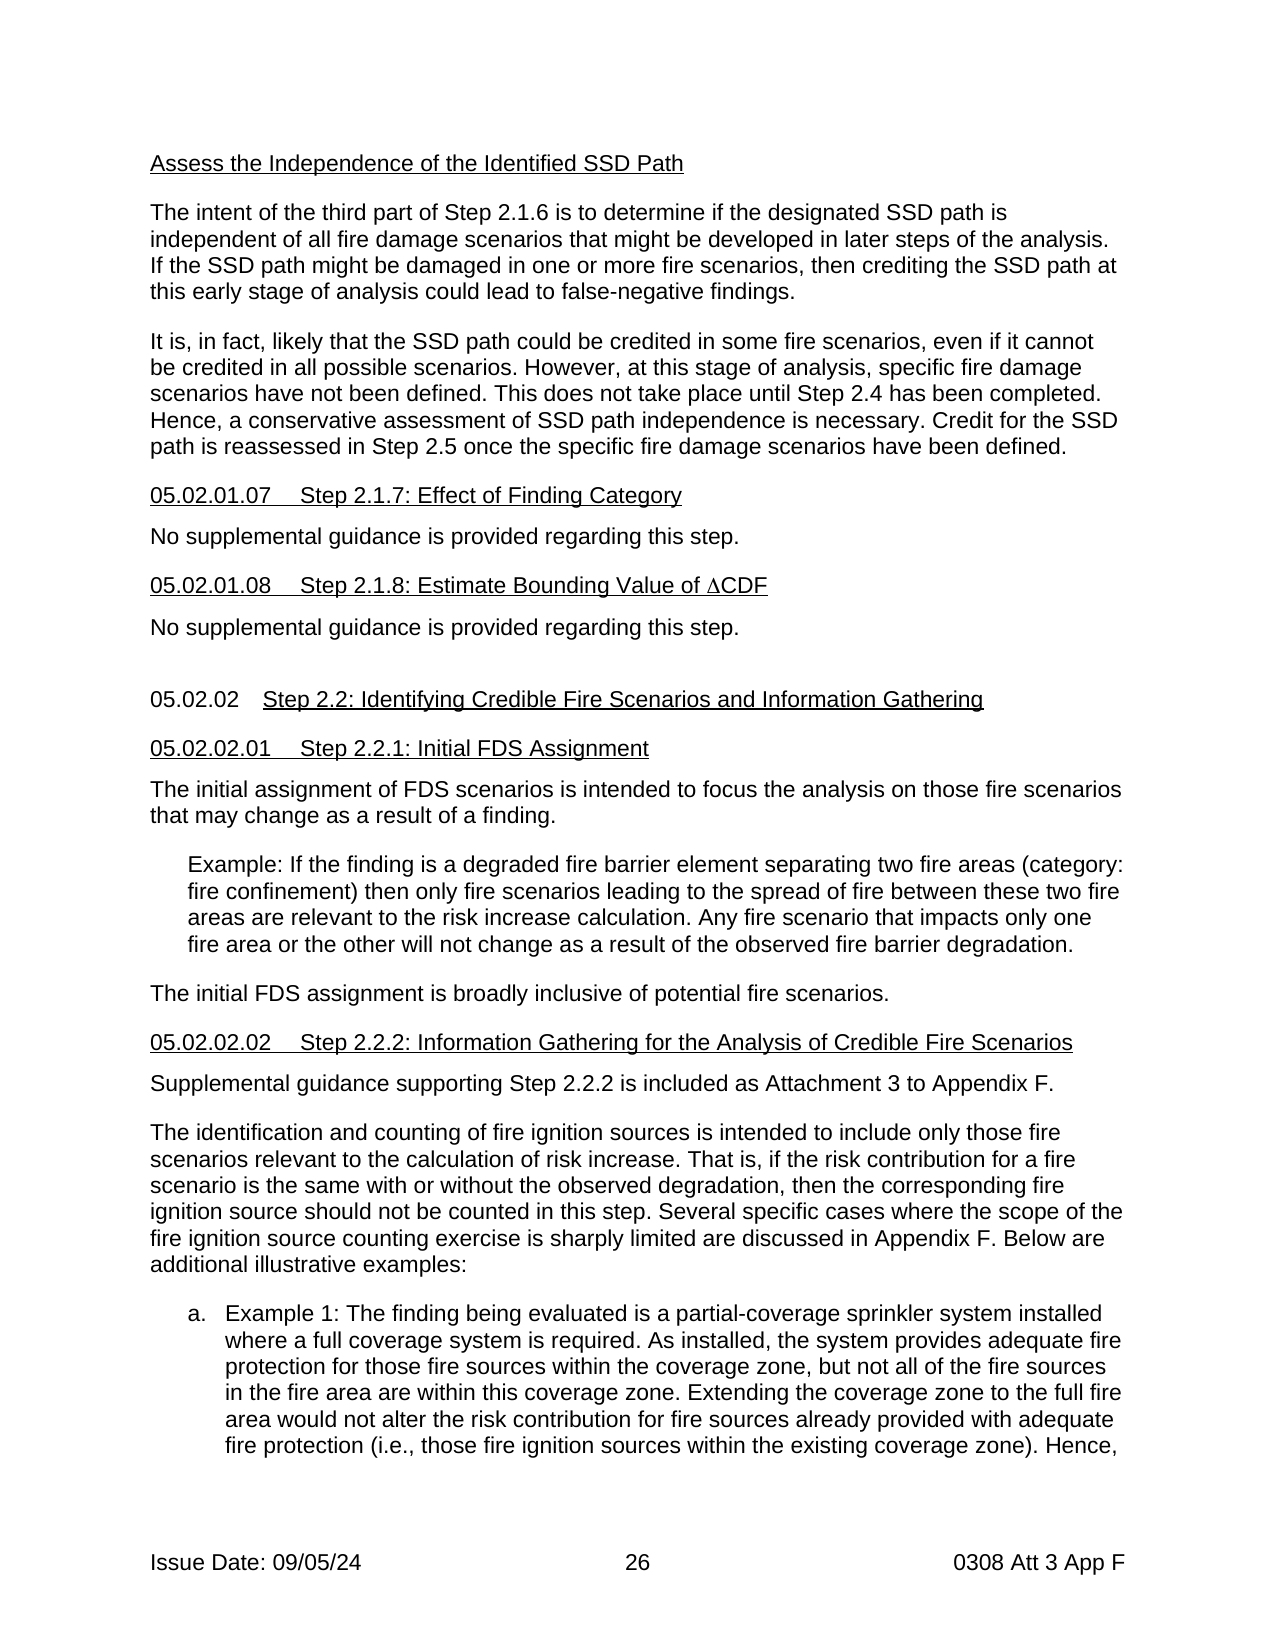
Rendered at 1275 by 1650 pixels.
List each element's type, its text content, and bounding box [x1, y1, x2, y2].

text The identification and counting of fire ignition sources is intended to include only those fire scenarios relevant to the calculation of risk increase. That is, if the risk contribution for a fire scenario is the same with or without the observed degradation, then the corresponding fire ignition source should not be counted in this step. Several specific cases where the scope of the fire ignition source counting exercise is sharply limited are discussed in Appendix F. Below are additional illustrative examples: [150, 1119, 1125, 1277]
text The initial FDS assignment is broadly inclusive of potential fire scenarios. [150, 980, 1125, 1006]
text Supplemental guidance supporting Step 2.2.2 is included as Attachment 3 to Appendix F. [150, 1070, 1125, 1096]
subtitle 05.02.02.02 Step 2.2.2: Information Gathering for the Analysis of Credible Fire Scenarios [150, 1029, 1125, 1055]
subtitle 05.02.02.01 Step 2.2.1: Initial FDS Assignment [150, 735, 1125, 761]
subtitle 05.02.02 Step 2.2: Identifying Credible Fire Scenarios and Information Gathering [150, 686, 1125, 712]
text It is, in fact, likely that the SSD path could be credited in some fire scenarios, even if it cannot be credited in all possible scenarios. However, at this stage of analysis, specific fire damage scenarios have not been defined. This does not take place until Step 2.4 has been completed. Hence, a conservative assessment of SSD path independence is necessary. Credit for the SSD path is reassessed in Step 2.5 once the specific fire damage scenarios have been defined. [150, 328, 1125, 459]
text The initial assignment of FDS scenarios is intended to focus the analysis on those fire scenarios that may change as a result of a finding. [150, 776, 1125, 828]
text The intent of the third part of Step 2.1.6 is to determine if the designated SSD path is independent of all fire damage scenarios that might be developed in later steps of the analysis. If the SSD path might be damaged in one or more fire scenarios, then crediting the SSD path at this early stage of analysis could lead to false-negative findings. [150, 199, 1125, 305]
text No supplemental guidance is provided regarding this step. [150, 613, 1125, 640]
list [187, 1300, 1125, 1458]
subtitle 05.02.01.07 Step 2.1.7: Effect of Finding Category [150, 482, 1125, 509]
subtitle 05.02.01.08 Step 2.1.8: Estimate Bounding Value of CDF [150, 572, 1125, 599]
text Example: If the finding is a degraded fire barrier element separating two fire areas (category: fire confinement) then only fire scenarios leading to the spread of fire between these two fire areas are relevant to the risk increase calculation. Any fire scenario that impacts only one fire area or the other will not change as a result of the observed fire barrier degradation. [187, 851, 1125, 957]
subtitle Assess the Independence of the Identified SSD Path [150, 150, 1125, 176]
text No supplemental guidance is provided regarding this step. [150, 523, 1125, 549]
